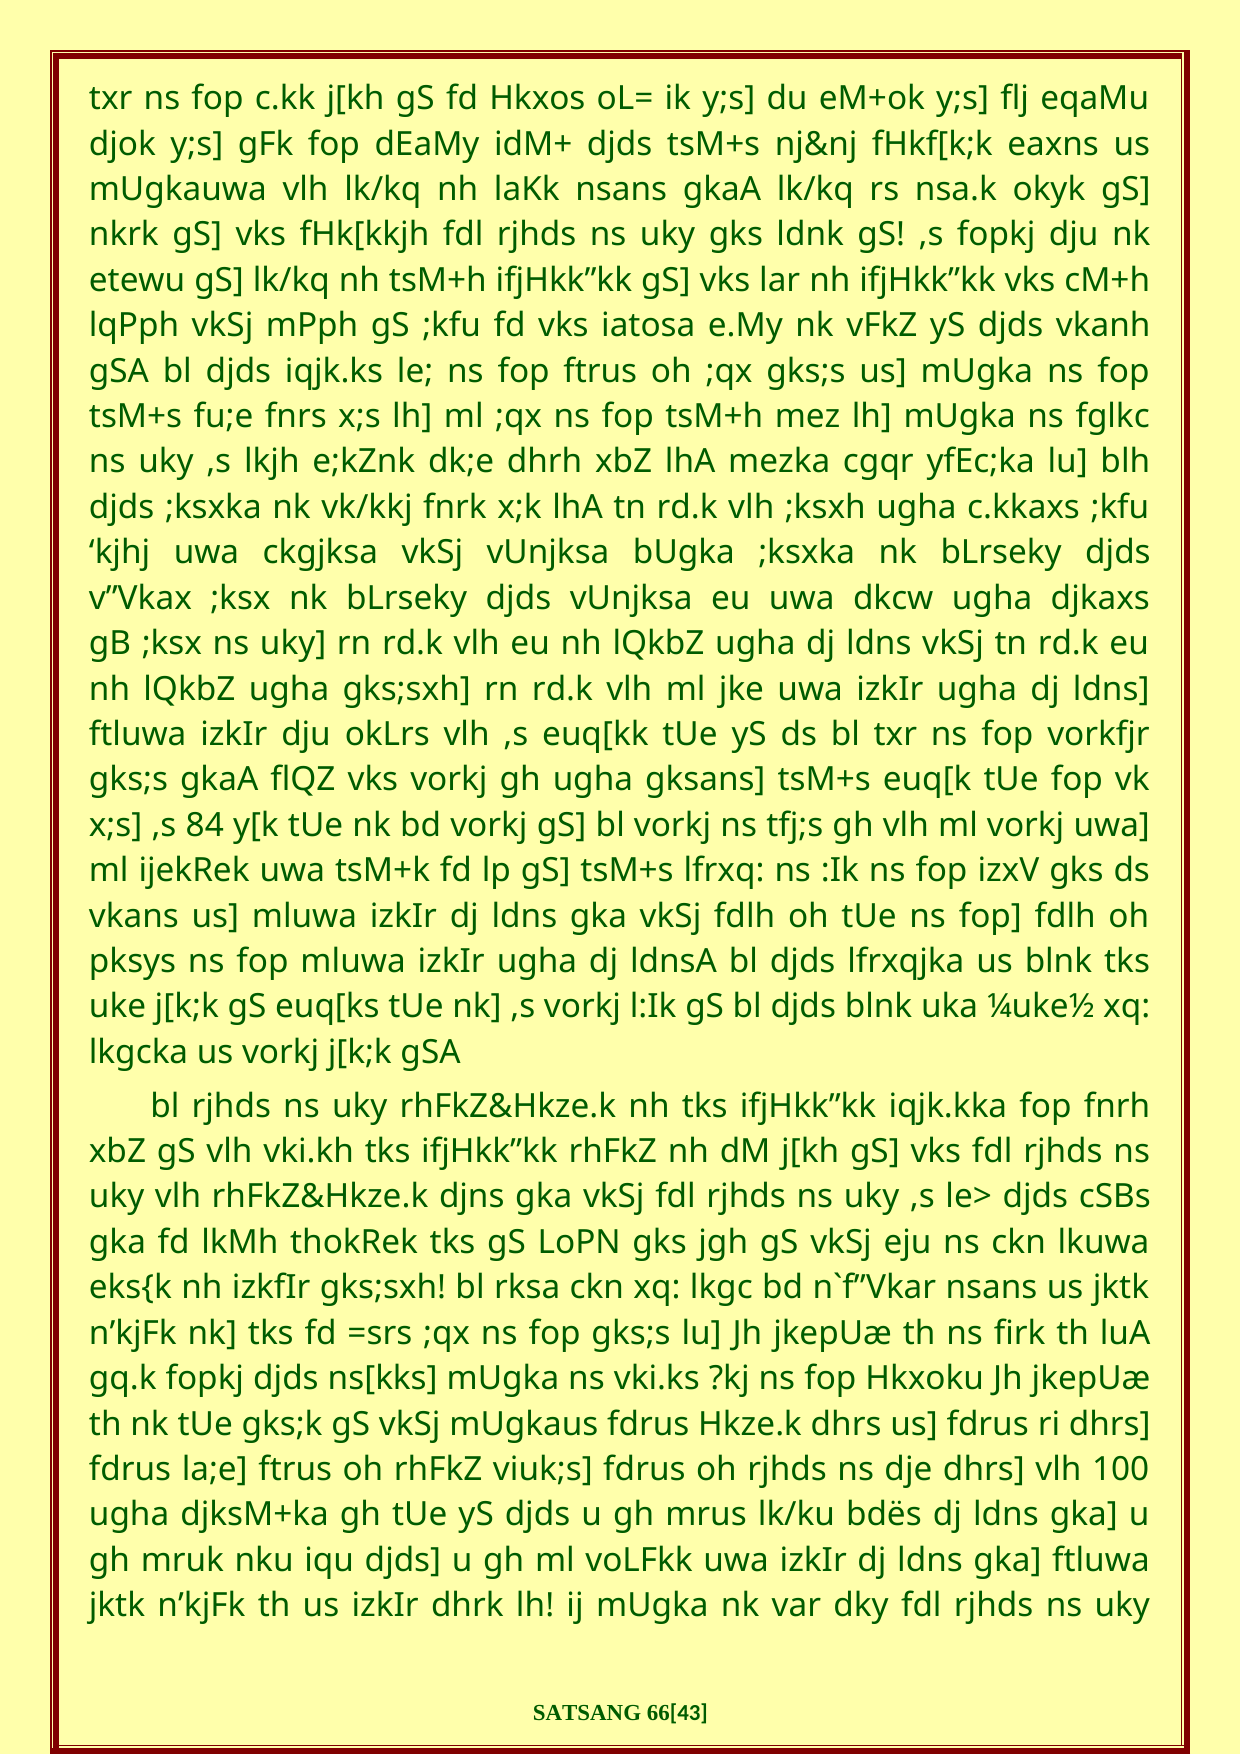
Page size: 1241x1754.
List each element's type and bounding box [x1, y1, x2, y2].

text [89, 1081, 1152, 1626]
text [89, 74, 1152, 1073]
